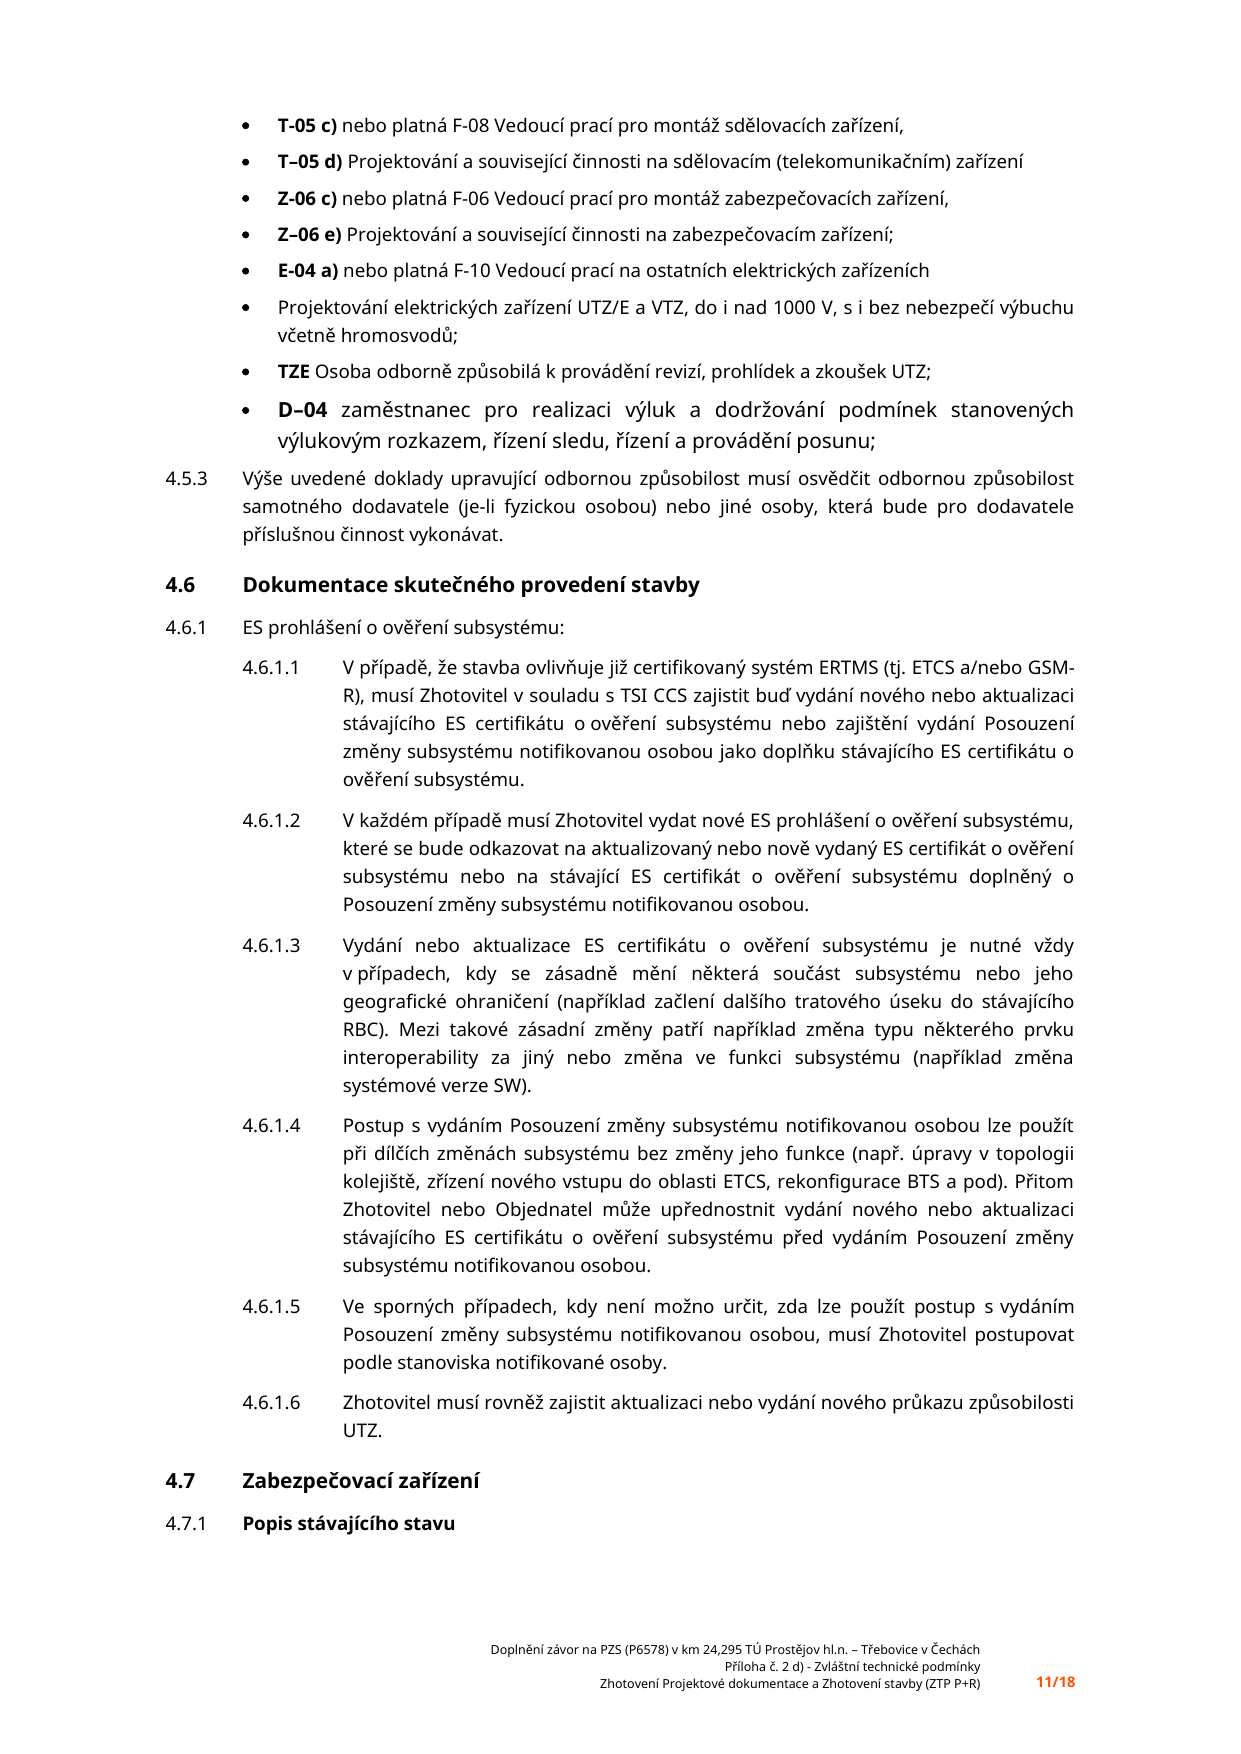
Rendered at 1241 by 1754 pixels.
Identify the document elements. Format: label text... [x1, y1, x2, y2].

text ES prohlášení o ověření subsystému: [165, 614, 1075, 640]
text Ve sporných případech, kdy není možno určit, zda lze použít postup s vydáním Posouzení změny subsystému notifikovanou osobou, musí Zhotovitel postupovat podle stanoviska notifikované osoby. [242, 1293, 1075, 1375]
text D–04 zaměstnanec pro realizaci výluk a dodržování podmínek stanovených výlukovým rozkazem, řízení sledu, řízení a provádění posunu; [242, 395, 1075, 454]
text Vydání nebo aktualizace ES certifikátu o ověření subsystému je nutné vždy v případech, kdy se zásadně mění některá součást subsystému nebo jeho geografické ohraničení (například začlení dalšího tratového úseku do stávajícího RBC). Mezi takové zásadní změny patří například změna typu některého prvku interoperability za jiný nebo změna ve funkci subsystému (například změna systémové verze SW). [242, 932, 1075, 1097]
text Výše uvedené doklady upravující odbornou způsobilost musí osvědčit odbornou způsobilost samotného dodavatele (je-li fyzickou osobou) nebo jiné osoby, která bude pro dodavatele příslušnou činnost vykonávat. [165, 466, 1075, 547]
text T-05 c) nebo platná F-08 Vedoucí prací pro montáž sdělovacích zařízení, [242, 112, 1075, 138]
text Popis stávajícího stavu [165, 1510, 1075, 1536]
text Dokumentace skutečného provedení stavby [165, 570, 1075, 599]
text Projektování elektrických zařízení UTZ/E a VTZ, do i nad 1000 V, s i bez nebezpečí výbuchu včetně hromosvodů; [242, 294, 1075, 347]
text Postup s vydáním Posouzení změny subsystému notifikovanou osobou lze použít při dílčích změnách subsystému bez změny jeho funkce (např. úpravy v topologii kolejiště, zřízení nového vstupu do oblasti ETCS, rekonfigurace BTS a pod). Přitom Zhotovitel nebo Objednatel může upřednostnit vydání nového nebo aktualizaci stávajícího ES certifikátu o ověření subsystému před vydáním Posouzení změny subsystému notifikovanou osobou. [242, 1112, 1075, 1278]
text Zabezpečovací zařízení [165, 1467, 1075, 1495]
text Z–06 e) Projektování a související činnosti na zabezpečovacím zařízení; [242, 221, 1075, 247]
text T–05 d) Projektování a související činnosti na sdělovacím (telekomunikačním) zařízení [242, 148, 1075, 174]
text V každém případě musí Zhotovitel vydat nové ES prohlášení o ověření subsystému, které se bude odkazovat na aktualizovaný nebo nově vydaný ES certifikát o ověření subsystému nebo na stávající ES certifikát o ověření subsystému doplněný o Posouzení změny subsystému notifikovanou osobou. [242, 807, 1075, 917]
text E-04 a) nebo platná F-10 Vedoucí prací na ostatních elektrických zařízeních [242, 258, 1075, 283]
text V případě, že stavba ovlivňuje již certifikovaný systém ERTMS (tj. ETCS a/nebo GSM-R), musí Zhotovitel v souladu s TSI CCS zajistit buď vydání nového nebo aktualizaci stávajícího ES certifikátu o ověření subsystému nebo zajištění vydání Posouzení změny subsystému notifikovanou osobou jako doplňku stávajícího ES certifikátu o ověření subsystému. [242, 655, 1075, 792]
text TZE Osoba odborně způsobilá k provádění revizí, prohlídek a zkoušek UTZ; [242, 358, 1075, 384]
text Zhotovitel musí rovněž zajistit aktualizaci nebo vydání nového průkazu způsobilosti UTZ. [242, 1390, 1075, 1443]
text Z-06 c) nebo platná F-06 Vedoucí prací pro montáž zabezpečovacích zařízení, [242, 185, 1075, 210]
